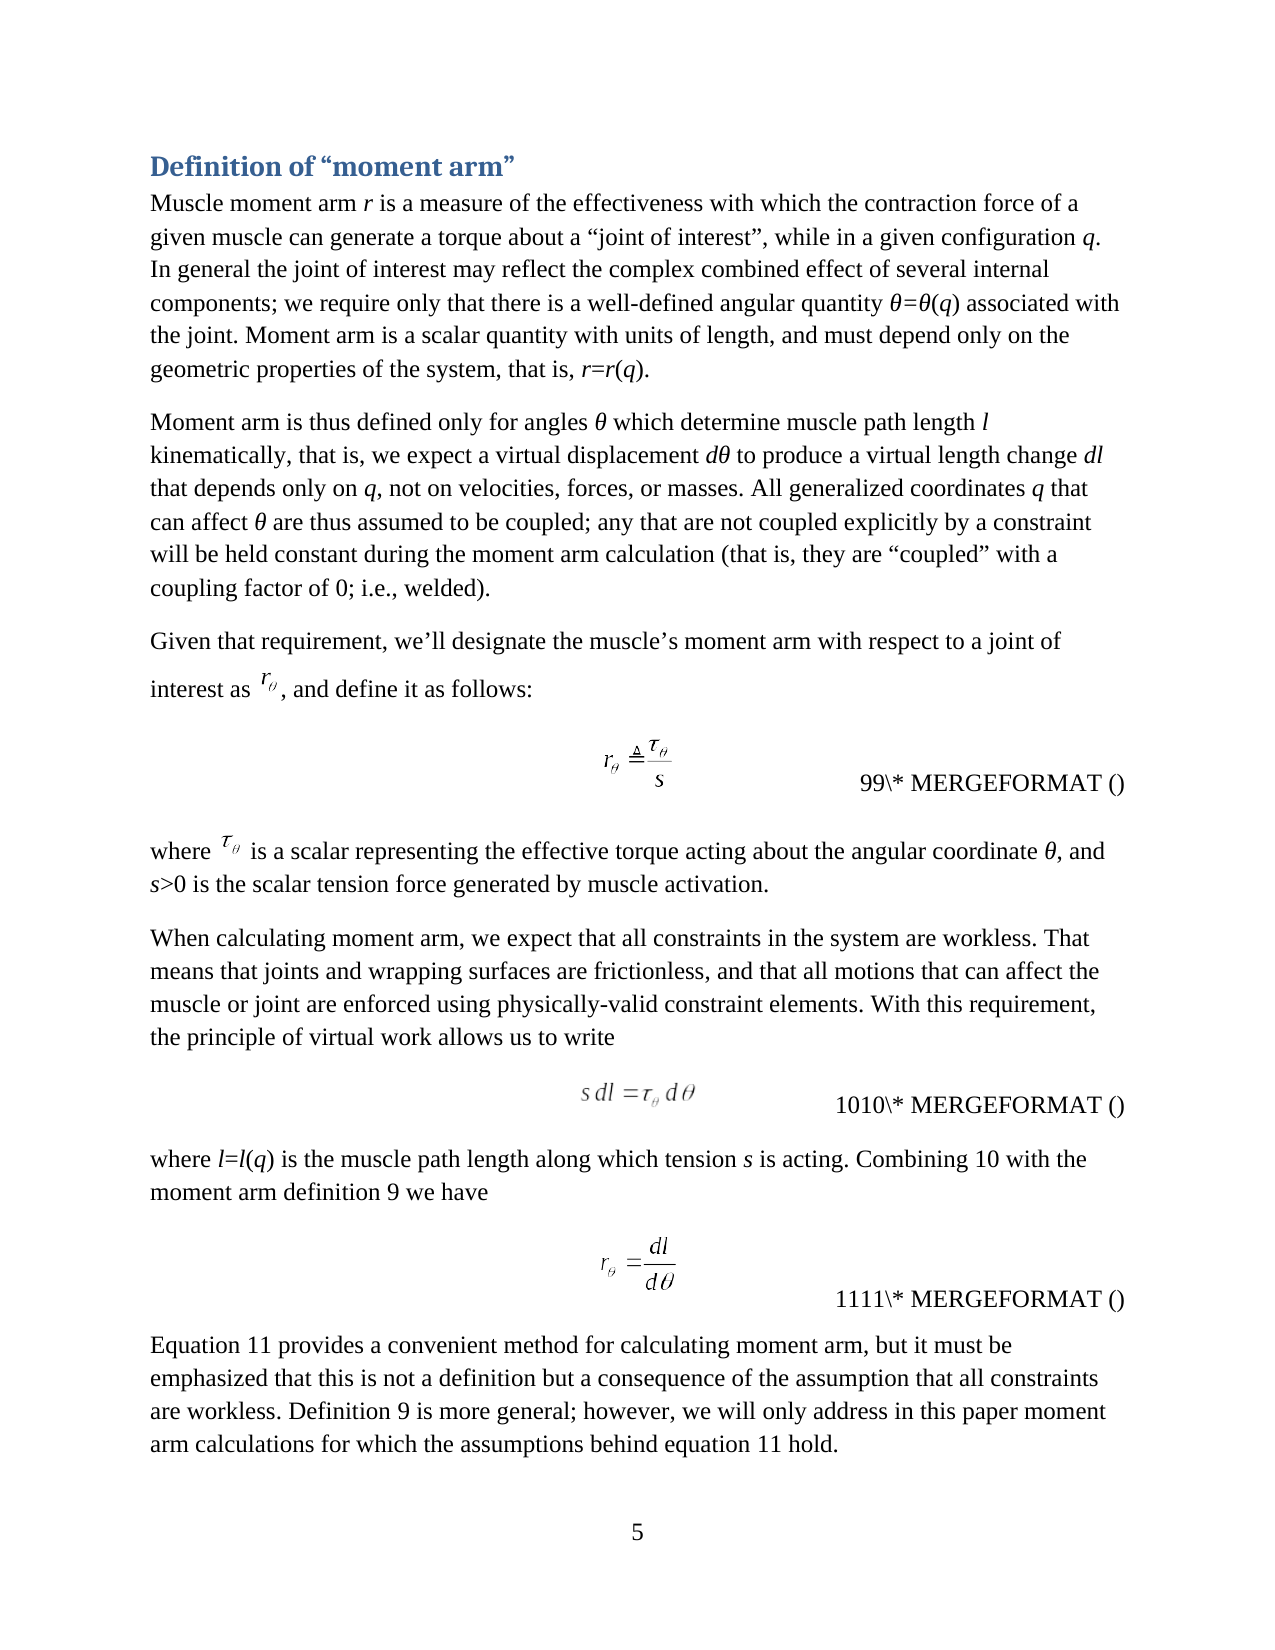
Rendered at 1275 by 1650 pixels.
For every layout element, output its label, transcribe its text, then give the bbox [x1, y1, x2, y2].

text Given that requirement, we’ll designate the muscle’s moment arm with respect to a joint of interest as , and define it as follows: [150, 626, 1125, 702]
text When calculating moment arm, we expect that all constraints in the system are workless. That means that joints and wrapping surfaces are frictionless, and that all motions that can affect the muscle or joint are enforced using physically-valid constraint elements. With this requirement, the principle of virtual work allows us to write [150, 923, 1125, 1051]
text where is a scalar representing the effective torque acting about the angular coordinate θ, and s>0 is the scalar tension force generated by muscle activation. [150, 822, 1125, 898]
text Muscle moment arm r is a measure of the effectiveness with which the contraction force of a given muscle can generate a torque about a “joint of interest”, while in a given configuration q. In general the joint of interest may reflect the complex combined effect of several internal components; we require only that there is a well-defined angular quantity θ=θ(q) associated with the joint. Moment arm is a scalar quantity with units of length, and must depend only on the geometric properties of the system, that is, r=r(q). [150, 188, 1125, 382]
text Equation provides a convenient method for calculating moment arm, but it must be emphasized that this is not a definition but a consequence of the assumption that all constraints are workless. Definition is more general; however, we will only address in this paper moment arm calculations for which the assumptions behind equation hold. [150, 1330, 1125, 1457]
text Moment arm is thus defined only for angles θ which determine muscle path length l kinematically, that is, we expect a virtual displacement dθ to produce a virtual length change dl that depends only on q, not on velocities, forces, or masses. All generalized coordinates q that can affect θ are thus assumed to be coupled; any that are not coupled explicitly by a constraint will be held constant during the moment arm calculation (that is, they are “coupled” with a coupling factor of 0; i.e., welded). [150, 407, 1125, 601]
text where l=l(q) is the muscle path length along which tension s is acting. Combining with the moment arm definition we have [150, 1144, 1125, 1206]
subtitle Definition of “moment arm” [150, 150, 1125, 183]
